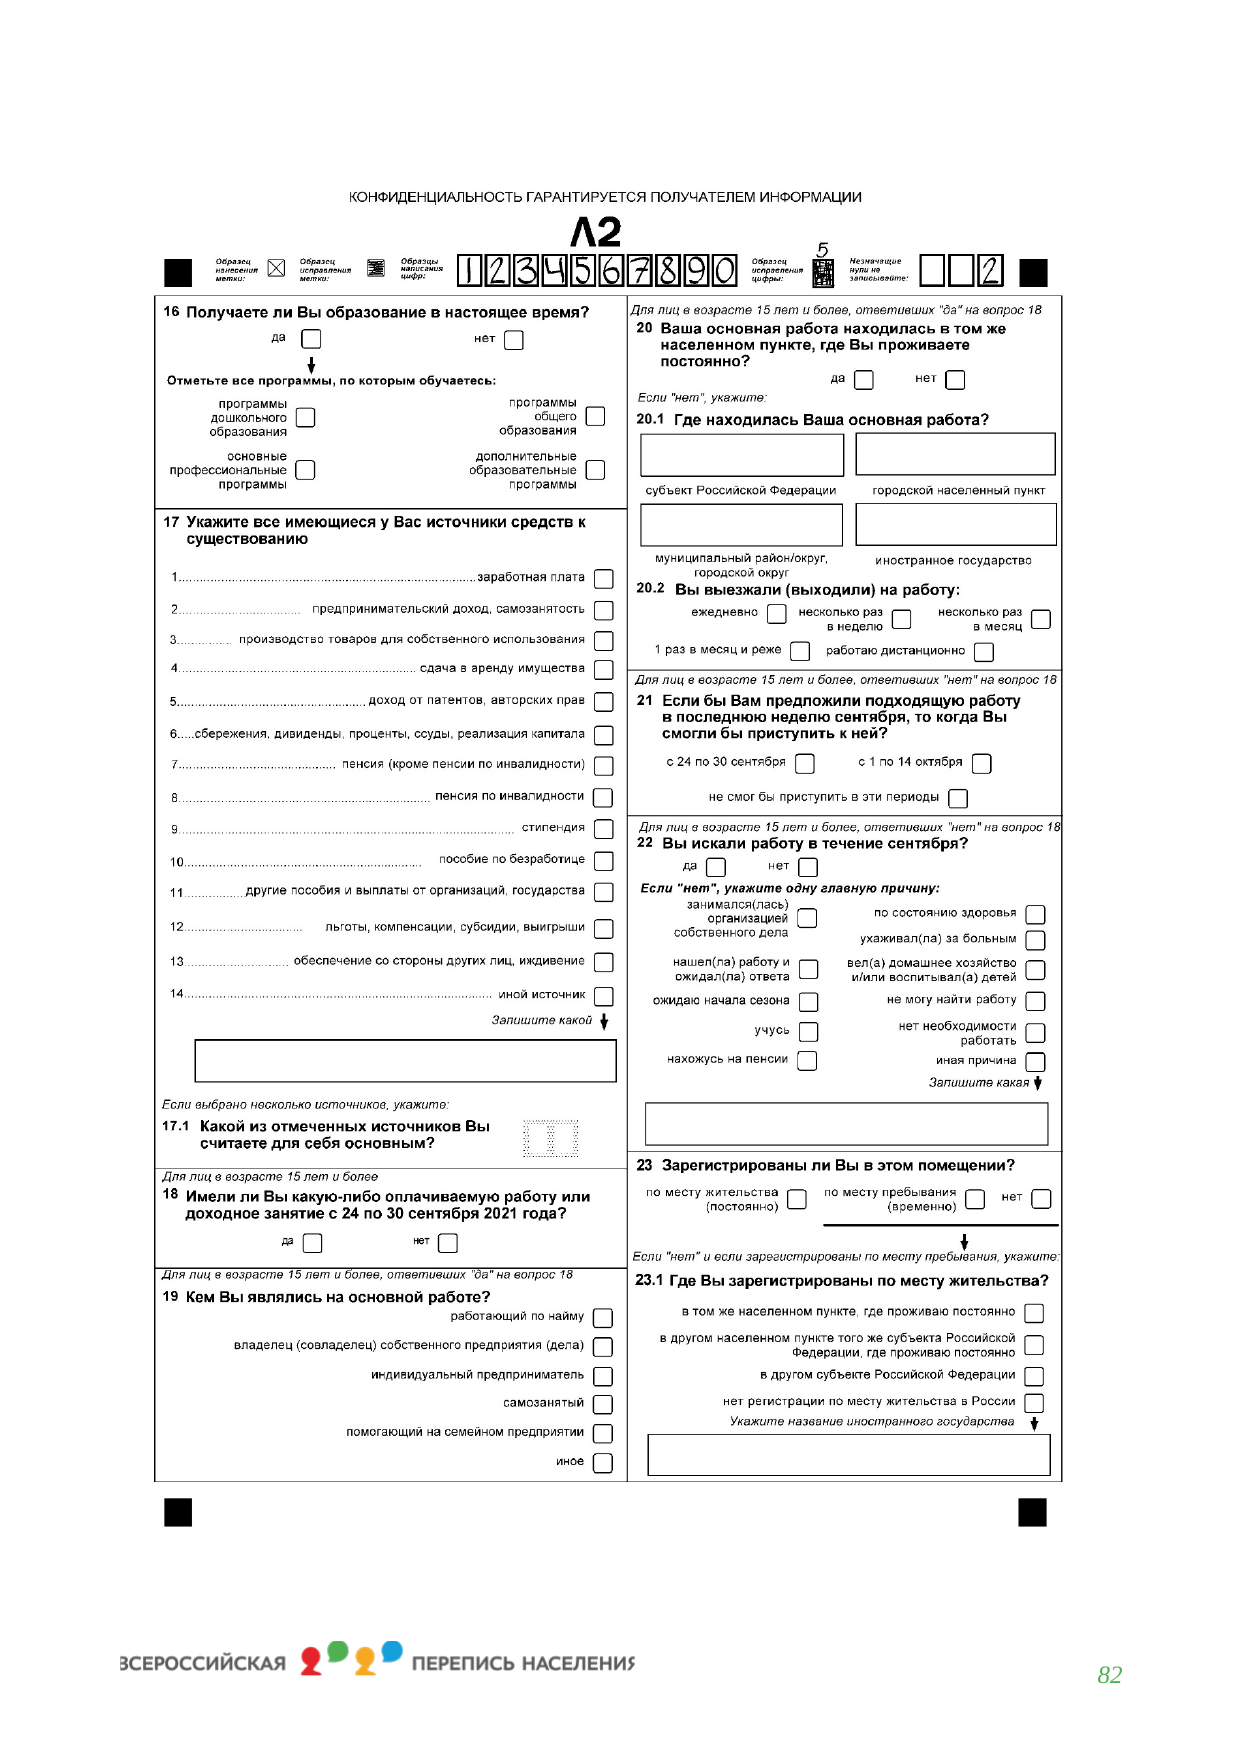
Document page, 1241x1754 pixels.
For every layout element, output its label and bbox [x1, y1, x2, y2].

picture [117, 189, 1099, 1540]
picture [118, 1641, 634, 1676]
